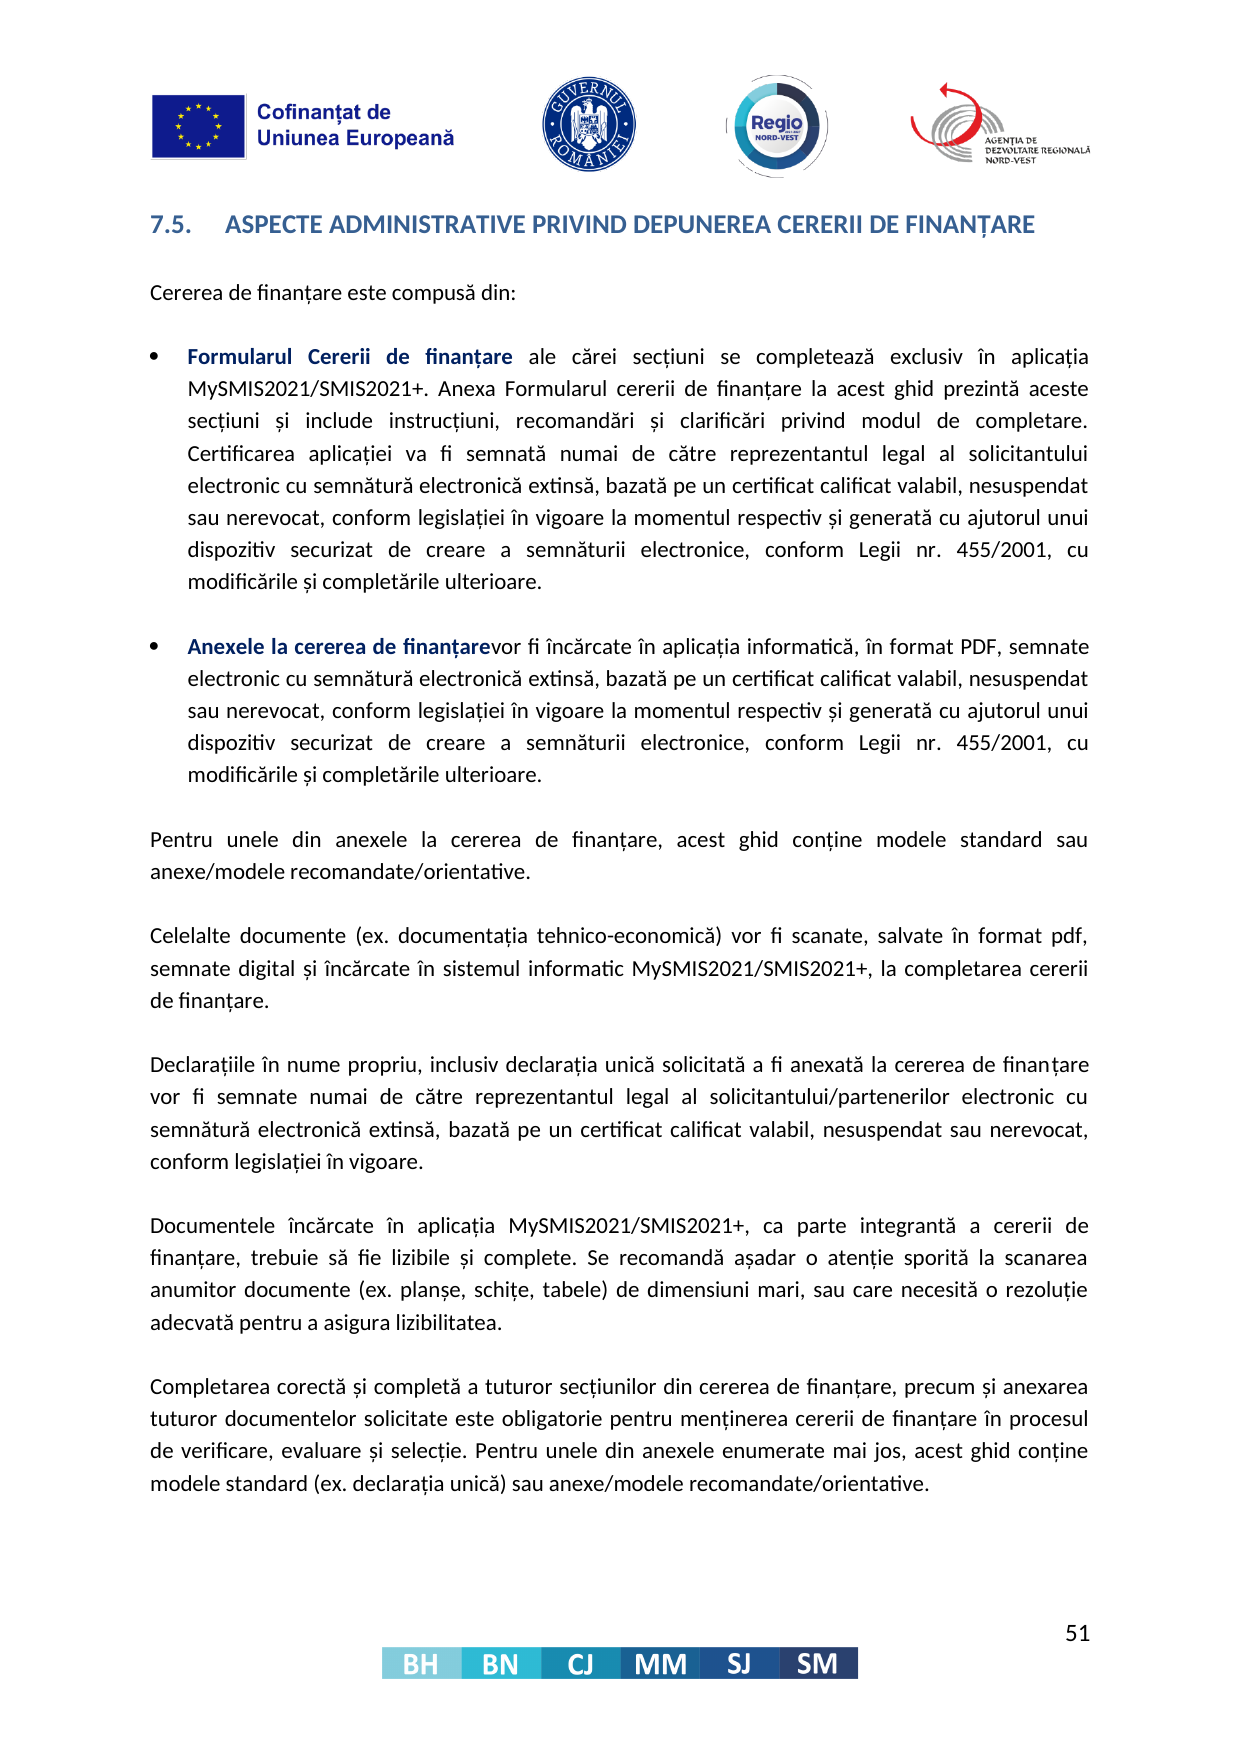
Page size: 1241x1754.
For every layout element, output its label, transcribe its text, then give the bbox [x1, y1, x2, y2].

subtitle ASPECTE ADMINISTRATIVE PRIVIND DEPUNEREA CERERII DE FINANȚARE [150, 208, 1090, 241]
list Formularul Cererii de finanțare ale cărei secțiuni se completează exclusiv în aplicația MySMIS2021/SMIS2021+. Anexa Formularul cererii de finanțare la acest ghid prezintă aceste secțiuni și include instrucțiuni, recomandări și clarificări privind modul de completare. Certificarea aplicației va fi semnată numai de către reprezentantul legal al solicitantului electronic cu semnătură electronică extinsă, bazată pe un certificat calificat valabil, nesuspendat sau nerevocat, conform legislației în vigoare la momentul respectiv și generată cu ajutorul unui dispozitiv securizat de creare a semnăturii electronice, conform Legii nr. 455/2001, cu modificările și completările ulterioare. [150, 342, 1090, 596]
text Completarea corectă și completă a tuturor secțiunilor din cererea de finanțare, precum și anexarea tuturor documentelor solicitate este obligatorie pentru menținerea cererii de finanțare în procesul de verificare, evaluare și selecție. Pentru unele din anexele enumerate mai jos, acest ghid conține modele standard (ex. declarația unică) sau anexe/modele recomandate/orientative. [150, 1372, 1090, 1497]
picture [382, 1647, 859, 1679]
text Declaraţiile în nume propriu, inclusiv declarația unică solicitată a fi anexată la cererea de finanţare vor fi semnate numai de către reprezentantul legal al solicitantului/partenerilor electronic cu semnătură electronică extinsă, bazată pe un certificat calificat valabil, nesuspendat sau nerevocat, conform legislației în vigoare. [150, 1050, 1090, 1175]
text Pentru unele din anexele la cererea de finanțare, acest ghid conține modele standard sau anexe/modele recomandate/orientative. [150, 825, 1090, 885]
picture [150, 75, 1091, 178]
text Cererea de finanțare este compusă din: [150, 278, 1090, 306]
list Anexele la cererea de finanțarevor fi încărcate în aplicația informatică, în format PDF, semnate electronic cu semnătură electronică extinsă, bazată pe un certificat calificat valabil, nesuspendat sau nerevocat, conform legislației în vigoare la momentul respectiv și generată cu ajutorul unui dispozitiv securizat de creare a semnăturii electronice, conform Legii nr. 455/2001, cu modificările și completările ulterioare. [150, 632, 1090, 789]
text Documentele încărcate în aplicația MySMIS2021/SMIS2021+, ca parte integrantă a cererii de finanțare, trebuie să fie lizibile și complete. Se recomandă așadar o atenție sporită la scanarea anumitor documente (ex. planșe, schițe, tabele) de dimensiuni mari, sau care necesită o rezoluție adecvată pentru a asigura lizibilitatea. [150, 1211, 1090, 1336]
text Celelalte documente (ex. documentația tehnico-economică) vor fi scanate, salvate în format pdf, semnate digital și încărcate în sistemul informatic MySMIS2021/SMIS2021+, la completarea cererii de finanțare. [150, 922, 1090, 1014]
